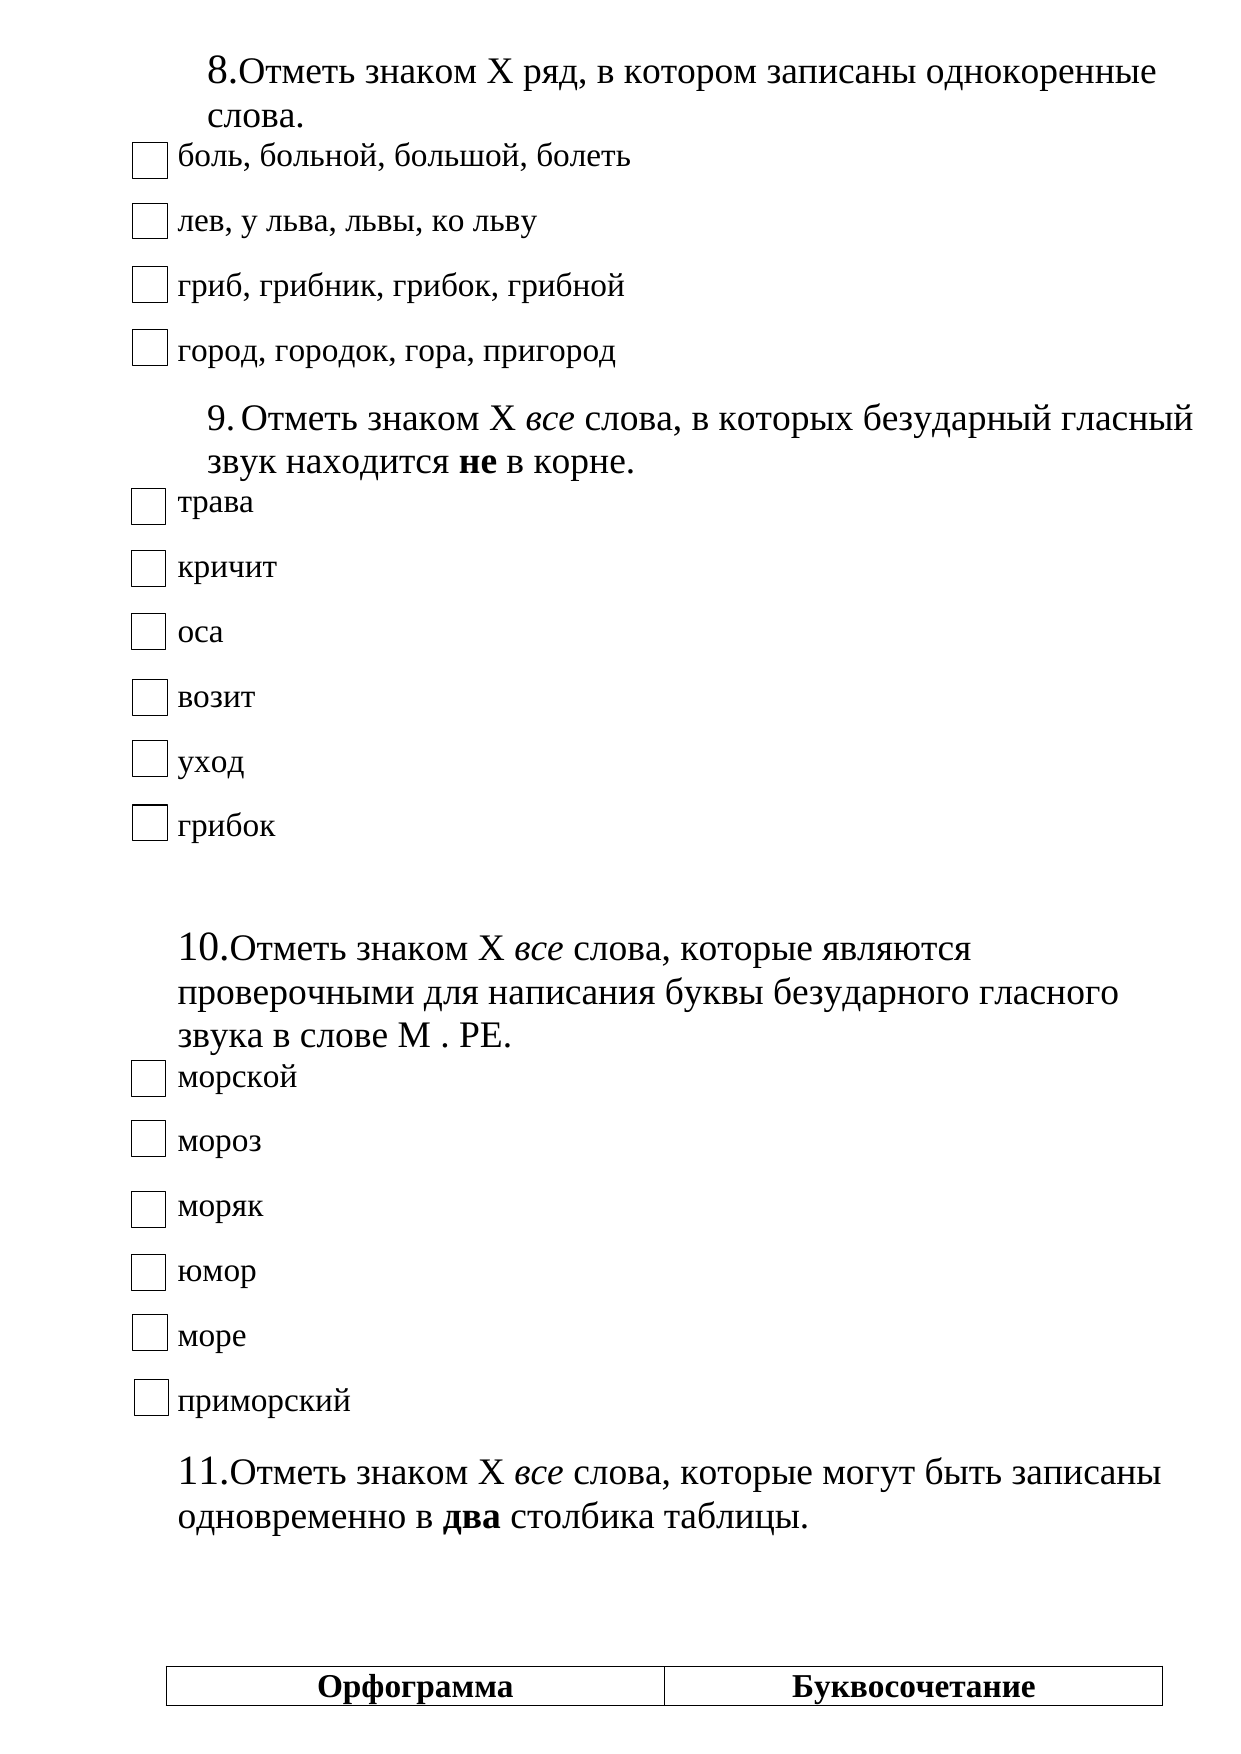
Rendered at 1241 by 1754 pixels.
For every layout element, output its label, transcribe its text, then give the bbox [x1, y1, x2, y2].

text 8.Отметь знаком Х ряд, в котором записаны однокоренные слова. [207, 44, 1196, 135]
text приморский [177, 1380, 1196, 1419]
text лев, у льва, львы, ко льву [177, 200, 1196, 239]
text моряк [177, 1186, 1196, 1224]
text море [177, 1315, 1196, 1354]
text грибок [177, 806, 1196, 844]
text боль, больной, большой, болеть [177, 135, 1196, 174]
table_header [167, 1667, 664, 1705]
text кричит [177, 546, 1196, 584]
text город, городок, гора, пригород [177, 330, 1196, 368]
text уход [177, 741, 1196, 779]
text морской [177, 1056, 1196, 1094]
text гриб, грибник, грибок, грибной [177, 265, 1196, 303]
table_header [665, 1667, 1162, 1705]
text мороз [177, 1121, 1196, 1159]
list 10.Отметь знаком Х все слова, которые являются проверочными для написания буквы безударного гласного звука в слове М . РЕ. [177, 922, 1196, 1056]
text трава [177, 481, 1196, 519]
text юмор [177, 1251, 1196, 1289]
text возит [177, 676, 1196, 714]
text оса [177, 611, 1196, 649]
text 9. Отметь знаком Х все слова, в которых безударный гласный звук находится не в корне. [207, 395, 1240, 481]
text 11.Отметь знаком Х все слова, которые могут быть записаны одновременно в два столбика таблицы. [177, 1445, 1196, 1536]
